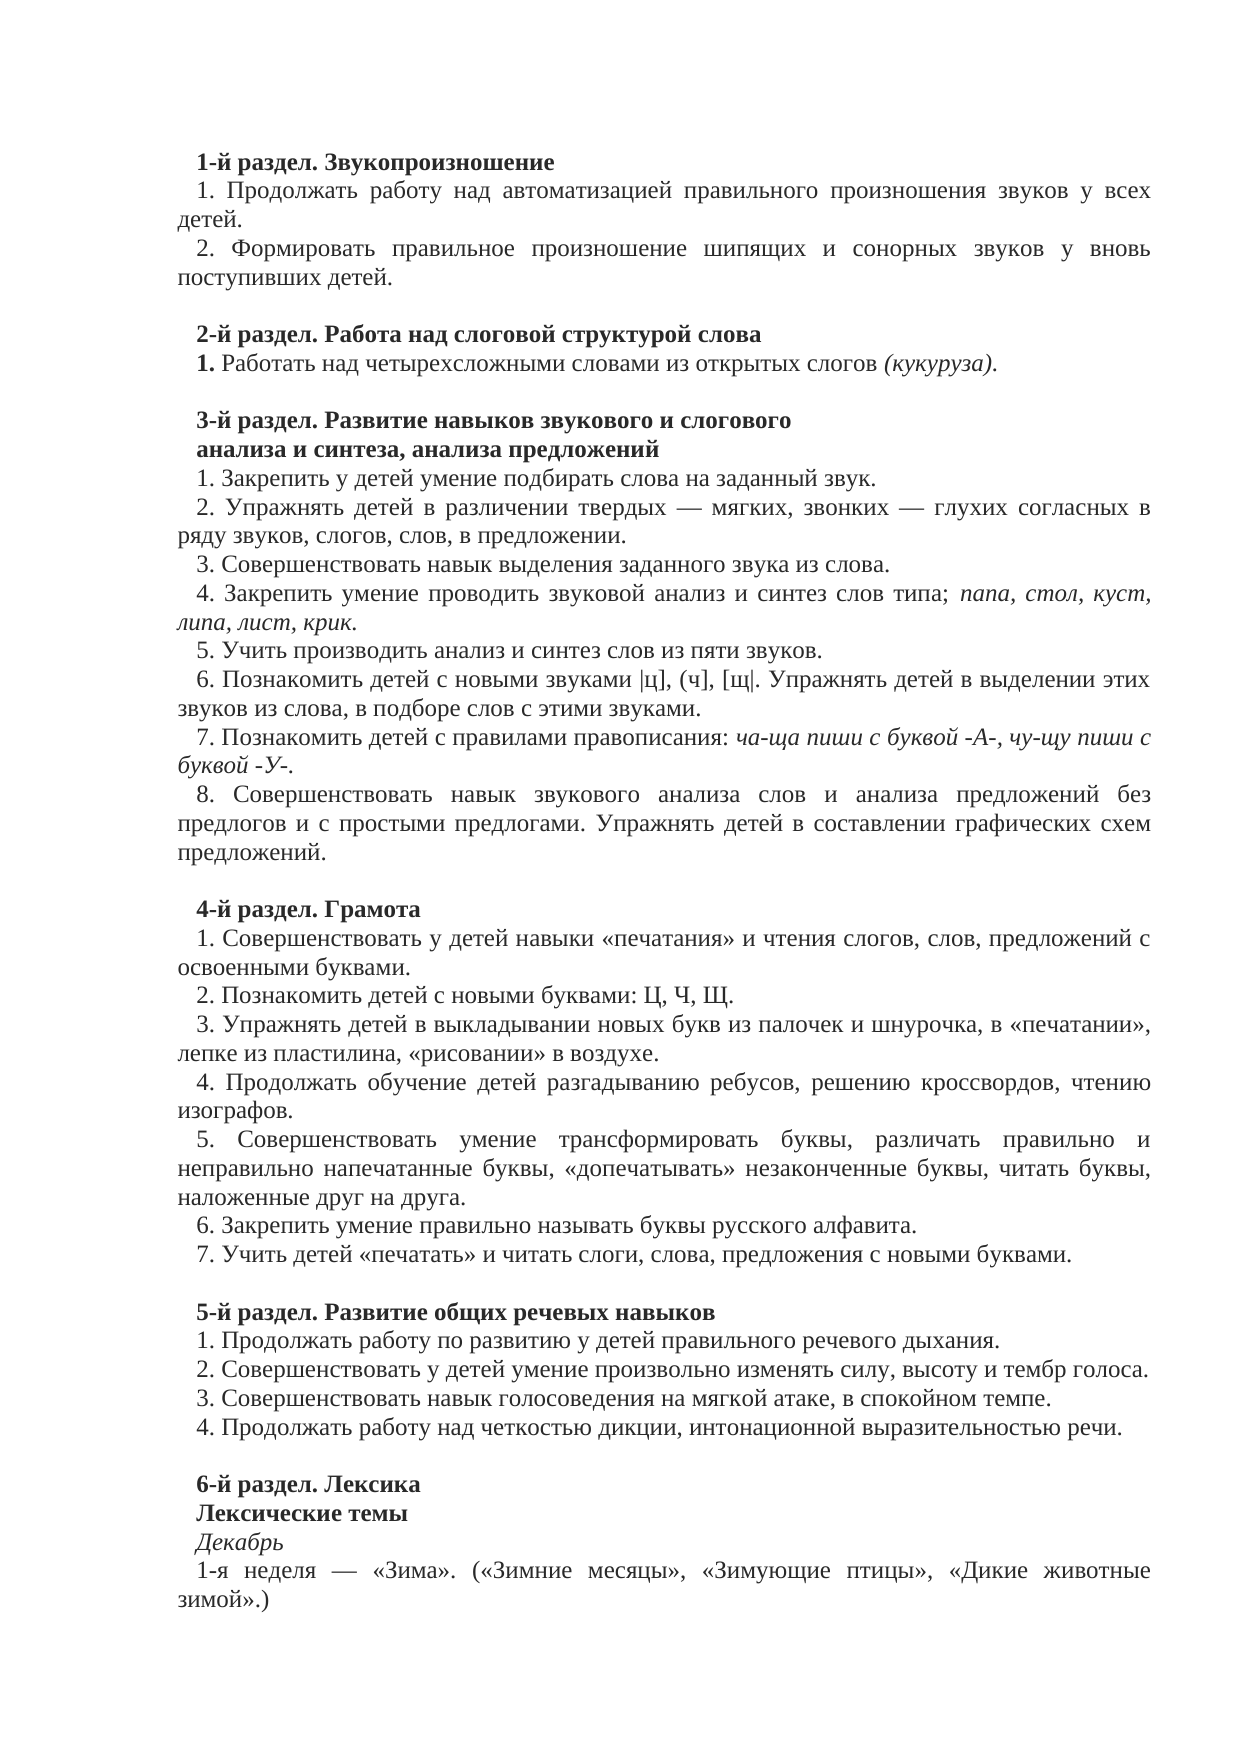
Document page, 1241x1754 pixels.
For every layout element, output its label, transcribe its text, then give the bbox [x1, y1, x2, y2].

text 2. Совершенствовать у детей умение произвольно изменять силу, высоту и тембр голоса. [177, 1354, 1152, 1383]
text 6. Познакомить детей с новыми звуками |ц], (ч], [щ|. Упражнять детей в выделении этих звуков из слова, в подборе слов с этими звуками. [177, 664, 1152, 722]
text 1. Закрепить у детей умение подбирать слова на заданный звук. [177, 463, 1152, 492]
text 2. Познакомить детей с новыми буквами: Ц, Ч, Щ. [177, 981, 1152, 1009]
text 4-й раздел. Грамота [177, 894, 1152, 923]
text 4. Закрепить умение проводить звуковой анализ и синтез слов типа; папа, стол, куст, липа, лист, крик. [177, 578, 1152, 636]
text 3-й раздел. Развитие навыков звукового и слогового [177, 406, 1152, 434]
text 1-й раздел. Звукопроизношение [177, 147, 1152, 176]
text 5. Учить производить анализ и синтез слов из пяти звуков. [177, 636, 1152, 664]
text 1-я неделя — «Зима». («Зимние месяцы», «Зимующие птицы», «Дикие животные зимой».) [177, 1556, 1152, 1613]
text 2. Упражнять детей в различении твердых — мягких, звонких — глухих согласных в ряду звуков, слогов, слов, в предложении. [177, 492, 1152, 549]
text 2-й раздел. Работа над слоговой структурой слова [177, 319, 1152, 348]
text Лексические темы [177, 1498, 1152, 1527]
text Декабрь [177, 1527, 1152, 1556]
text 6. Закрепить умение правильно называть буквы русского алфавита. [177, 1211, 1152, 1239]
text 8. Совершенствовать навык звукового анализа слов и анализа предложений без предлогов и с простыми предлогами. Упражнять детей в составлении графических схем предложений. [177, 779, 1152, 866]
text 3. Совершенствовать навык выделения заданного звука из слова. [177, 549, 1152, 578]
text 4. Продолжать работу над четкостью дикции, интонационной выразительностью речи. [177, 1412, 1152, 1441]
text 2. Формировать правильное произношение шипящих и сонорных звуков у вновь поступивших детей. [177, 233, 1152, 291]
text 1. Продолжать работу над автоматизацией правильного произношения звуков у всех детей. [177, 176, 1152, 233]
text 4. Продолжать обучение детей разгадыванию ребусов, решению кроссвордов, чтению изографов. [177, 1067, 1152, 1124]
text 5. Совершенствовать умение трансформировать буквы, различать правильно и неправильно напечатанные буквы, «допечатывать» незаконченные буквы, читать буквы, наложенные друг на друга. [177, 1124, 1152, 1211]
text 5-й раздел. Развитие общих речевых навыков [177, 1297, 1152, 1326]
text 1. Работать над четырехсложными словами из открытых слогов (кукуруза). [177, 348, 1152, 377]
text анализа и синтеза, анализа предложений [177, 434, 1152, 463]
text 7. Познакомить детей с правилами правописания: ча-ща пиши с буквой -А-, чу-щу пиши с буквой -У-. [177, 722, 1152, 779]
text 1. Совершенствовать у детей навыки «печатания» и чтения слогов, слов, предложений с освоенными буквами. [177, 923, 1152, 981]
text 3. Совершенствовать навык голосоведения на мягкой атаке, в спокойном темпе. [177, 1383, 1152, 1412]
text 3. Упражнять детей в выкладывании новых букв из палочек и шнурочка, в «печатании», лепке из пластилина, «рисовании» в воздухе. [177, 1009, 1152, 1067]
text 6-й раздел. Лексика [177, 1469, 1152, 1498]
text 1. Продолжать работу по развитию у детей правильного речевого дыхания. [177, 1326, 1152, 1354]
text 7. Учить детей «печатать» и читать слоги, слова, предложения с новыми буквами. [177, 1239, 1152, 1268]
